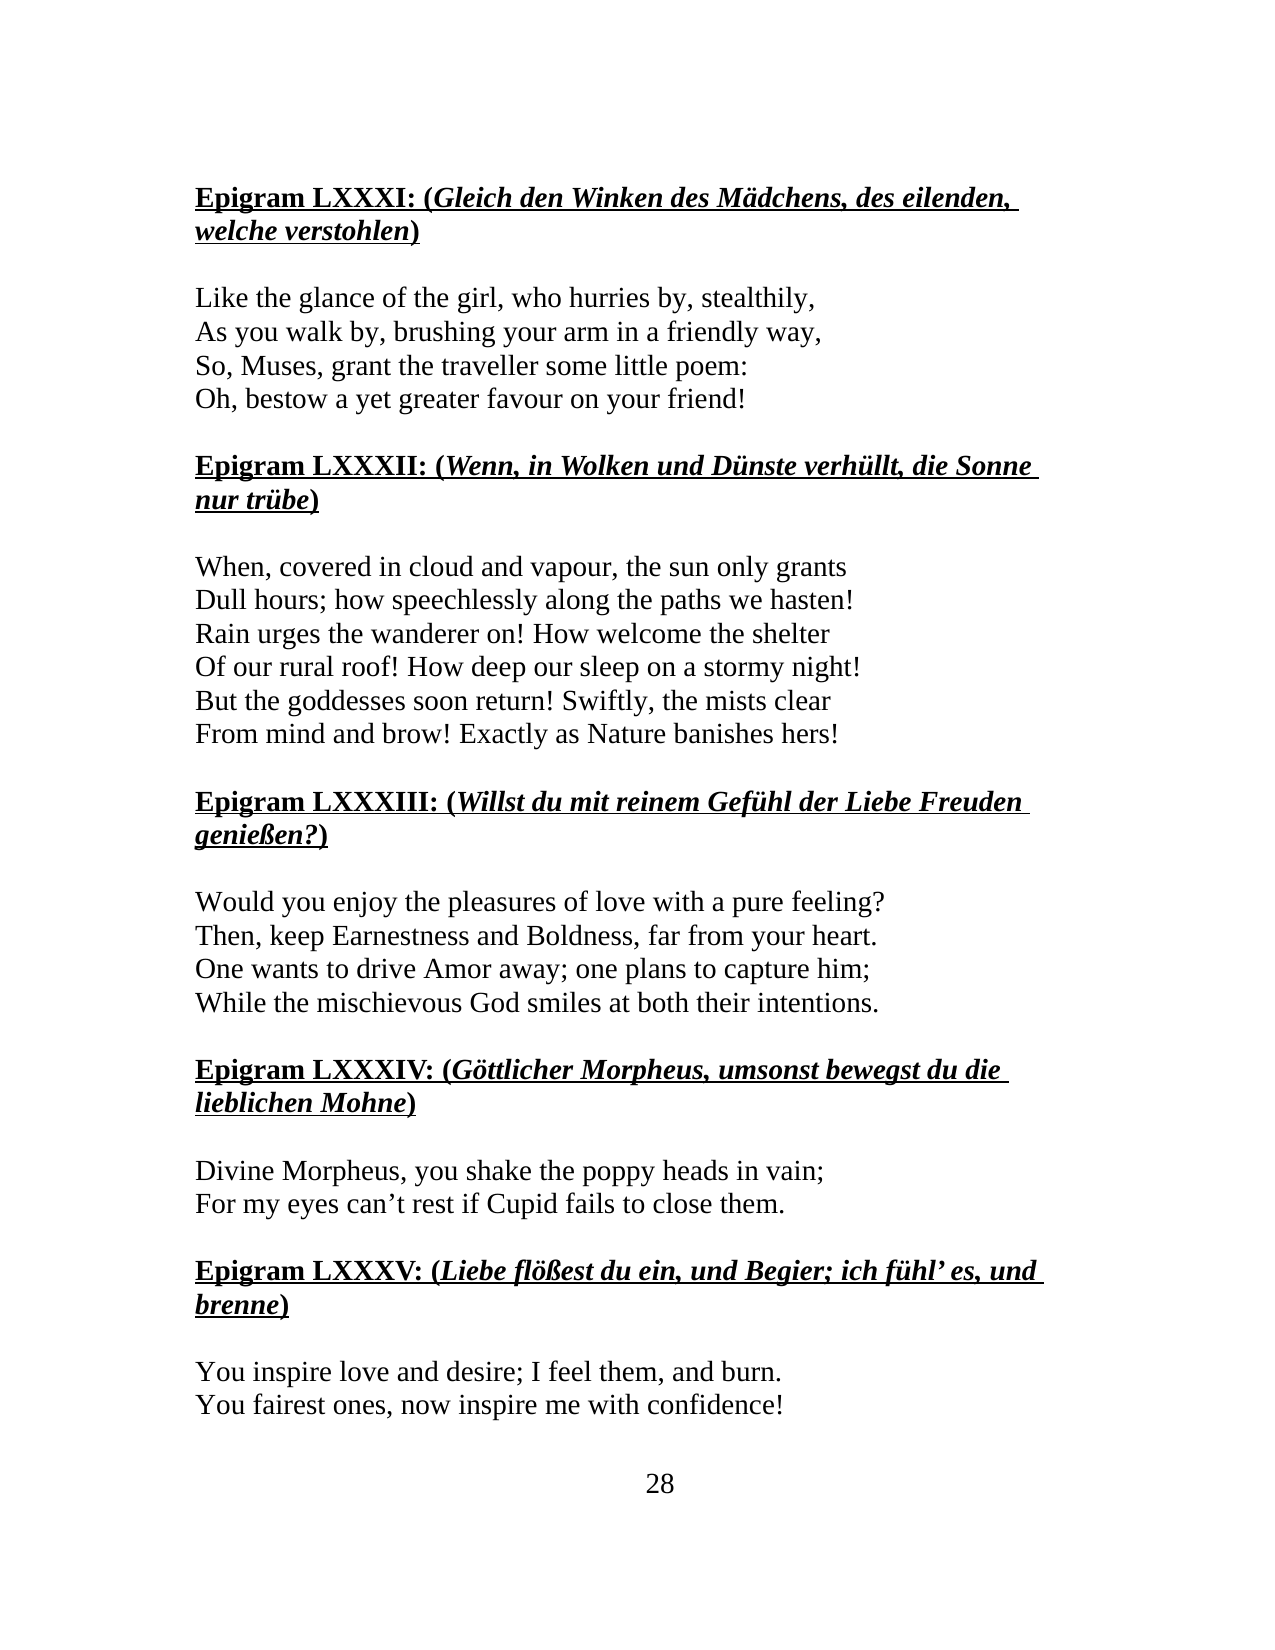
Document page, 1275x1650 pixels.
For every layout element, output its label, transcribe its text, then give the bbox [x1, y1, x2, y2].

subtitle Epigram LXXXI: (Gleich den Winken des Mädchens, des eilenden, welche verstohlen) [195, 180, 1080, 247]
subtitle You inspire love and desire; I feel them, and burn. [195, 1354, 1080, 1387]
text As you walk by, brushing your arm in a friendly way, [195, 314, 1080, 348]
subtitle Would you enjoy the pleasures of love with a pure feeling? [195, 884, 1080, 918]
text Of our rural roof! How deep our sleep on a stormy night! [195, 649, 1080, 683]
text But the goddesses soon return! Swiftly, the mists clear [195, 683, 1080, 717]
text Oh, bestow a yet greater favour on your friend! [195, 381, 1080, 415]
text For my eyes can’t rest if Cupid fails to close them. [195, 1186, 1080, 1220]
text One wants to drive Amor away; one plans to capture him; [195, 951, 1080, 985]
text Then, keep Earnestness and Boldness, far from your heart. [195, 918, 1080, 951]
subtitle Epigram LXXXIV: (Göttlicher Morpheus, umsonst bewegst du die lieblichen Mohne) [195, 1052, 1080, 1119]
subtitle Like the glance of the girl, who hurries by, stealthily, [195, 281, 1080, 314]
subtitle Epigram LXXXIII: (Willst du mit reinem Gefühl der Liebe Freuden genießen?) [195, 784, 1080, 851]
text Rain urges the wanderer on! How welcome the shelter [195, 616, 1080, 649]
subtitle Epigram LXXXV: (Liebe flößest du ein, und Begier; ich fühl’ es, und brenne) [195, 1253, 1080, 1320]
subtitle When, covered in cloud and vapour, the sun only grants [195, 549, 1080, 582]
text While the mischievous God smiles at both their intentions. [195, 985, 1080, 1018]
subtitle Divine Morpheus, you shake the poppy heads in vain; [195, 1153, 1080, 1186]
subtitle Epigram LXXXII: (Wenn, in Wolken und Dünste verhüllt, die Sonne nur trübe) [195, 448, 1080, 515]
text Dull hours; how speechlessly along the paths we hasten! [195, 582, 1080, 616]
text You fairest ones, now inspire me with confidence! [195, 1387, 1080, 1421]
text From mind and brow! Exactly as Nature banishes hers! [195, 717, 1080, 750]
text So, Muses, grant the traveller some little poem: [195, 348, 1080, 381]
